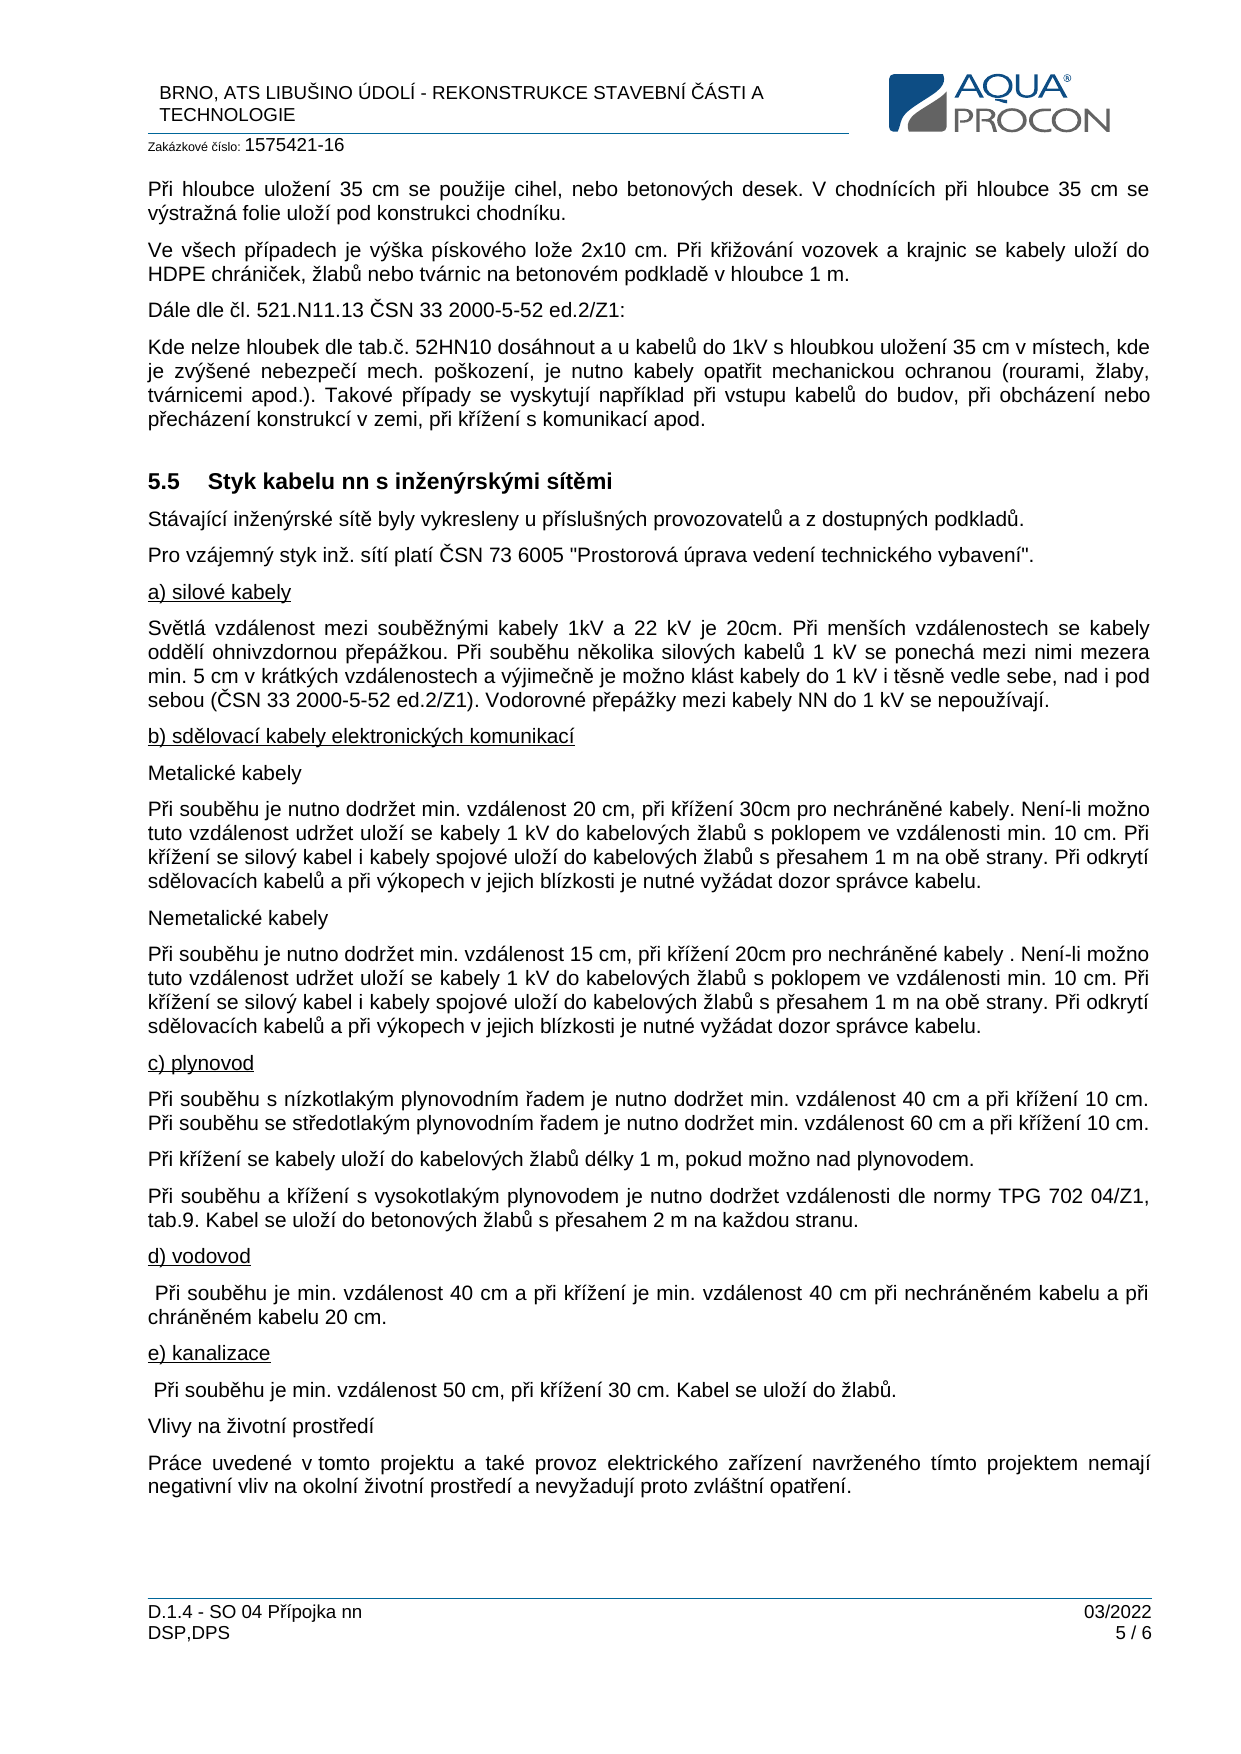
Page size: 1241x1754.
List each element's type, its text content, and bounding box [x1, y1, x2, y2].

text d) vodovod [148, 1244, 1152, 1268]
text Při souběhu je min. vzdálenost 40 cm a při křížení je min. vzdálenost 40 cm při nechráněném kabelu a při chráněném kabelu 20 cm. [148, 1281, 1152, 1328]
text a) silové kabely [148, 579, 1152, 603]
text Při souběhu je min. vzdálenost 50 cm, při křížení 30 cm. Kabel se uloží do žlabů. [148, 1377, 1152, 1401]
text Při souběhu s nízkotlakým plynovodním řadem je nutno dodržet min. vzdálenost 40 cm a při křížení 10 cm. Při souběhu se středotlakým plynovodním řadem je nutno dodržet min. vzdálenost 60 cm a při křížení 10 cm. [148, 1087, 1152, 1135]
text c) plynovod [148, 1050, 1152, 1074]
text Vlivy na životní prostředí [148, 1414, 1152, 1438]
text Při souběhu je nutno dodržet min. vzdálenost 20 cm, při křížení 30cm pro nechráněné kabely. Není-li možno tuto vzdálenost udržet uloží se kabely 1 kV do kabelových žlabů s poklopem ve vzdálenosti min. 10 cm. Při křížení se silový kabel i kabely spojové uloží do kabelových žlabů s přesahem 1 m na obě strany. Při odkrytí sdělovacích kabelů a při výkopech v jejich blízkosti je nutné vyžádat dozor správce kabelu. [148, 797, 1152, 893]
text Světlá vzdálenost mezi souběžnými kabely 1kV a 22 kV je 20cm. Při menších vzdálenostech se kabely oddělí ohnivzdornou přepážkou. Při souběhu několika silových kabelů 1 kV se ponechá mezi nimi mezera min. 5 cm v krátkých vzdálenostech a výjimečně je možno klást kabely do 1 kV i těsně vedle sebe, nad i pod sebou (ČSN 33 2000-5-52 ed.2/Z1). Vodorovné přepážky mezi kabely NN do 1 kV se nepoužívají. [148, 616, 1152, 712]
text Metalické kabely [148, 761, 1152, 785]
text Při křížení se kabely uloží do kabelových žlabů délky 1 m, pokud možno nad plynovodem. [148, 1147, 1152, 1171]
text Práce uvedené v tomto projektu a také provoz elektrického zařízení navrženého tímto projektem nemají negativní vliv na okolní životní prostředí a nevyžadují proto zvláštní opatření. [148, 1450, 1152, 1498]
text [148, 177, 1152, 225]
text e) kanalizace [148, 1341, 1152, 1365]
text b) sdělovací kabely elektronických komunikací [148, 724, 1152, 748]
subtitle Styk kabelu nn s inženýrskými sítěmi [148, 468, 1152, 494]
text Při souběhu a křížení s vysokotlakým plynovodem je nutno dodržet vzdálenosti dle normy TPG 702 04/Z1, tab.9. Kabel se uloží do betonových žlabů s přesahem 2 m na každou stranu. [148, 1184, 1152, 1232]
text Ve všech případech je výška pískového lože 2x10 cm. Při křižování vozovek a krajnic se kabely uloží do HDPE chrániček, žlabů nebo tvárnic na betonovém podkladě v hloubce 1 m. [148, 238, 1152, 286]
text Nemetalické kabely [148, 906, 1152, 929]
text Stávající inženýrské sítě byly vykresleny u příslušných provozovatelů a z dostupných podkladů. [148, 507, 1152, 531]
text Kde nelze hloubek dle tab.č. 52HN10 dosáhnout a u kabelů do 1kV s hloubkou uložení 35 cm v místech, kde je zvýšené nebezpečí mech. poškození, je nutno kabely opatřit mechanickou ochranou (rourami, žlaby, tvárnicemi apod.). Takové případy se vyskytují například při vstupu kabelů do budov, při obcházení nebo přecházení konstrukcí v zemi, při křížení s komunikací apod. [148, 334, 1152, 430]
text Dále dle čl. 521.N11.13 ČSN 33 2000-5-52 ed.2/Z1: [148, 298, 1152, 322]
text Pro vzájemný styk inž. sítí platí ČSN 73 6005 "Prostorová úprava vedení technického vybavení". [148, 543, 1152, 567]
text Při souběhu je nutno dodržet min. vzdálenost 15 cm, při křížení 20cm pro nechráněné kabely . Není-li možno tuto vzdálenost udržet uloží se kabely 1 kV do kabelových žlabů s poklopem ve vzdálenosti min. 10 cm. Při křížení se silový kabel i kabely spojové uloží do kabelových žlabů s přesahem 1 m na obě strany. Při odkrytí sdělovacích kabelů a při výkopech v jejich blízkosti je nutné vyžádat dozor správce kabelu. [148, 942, 1152, 1038]
